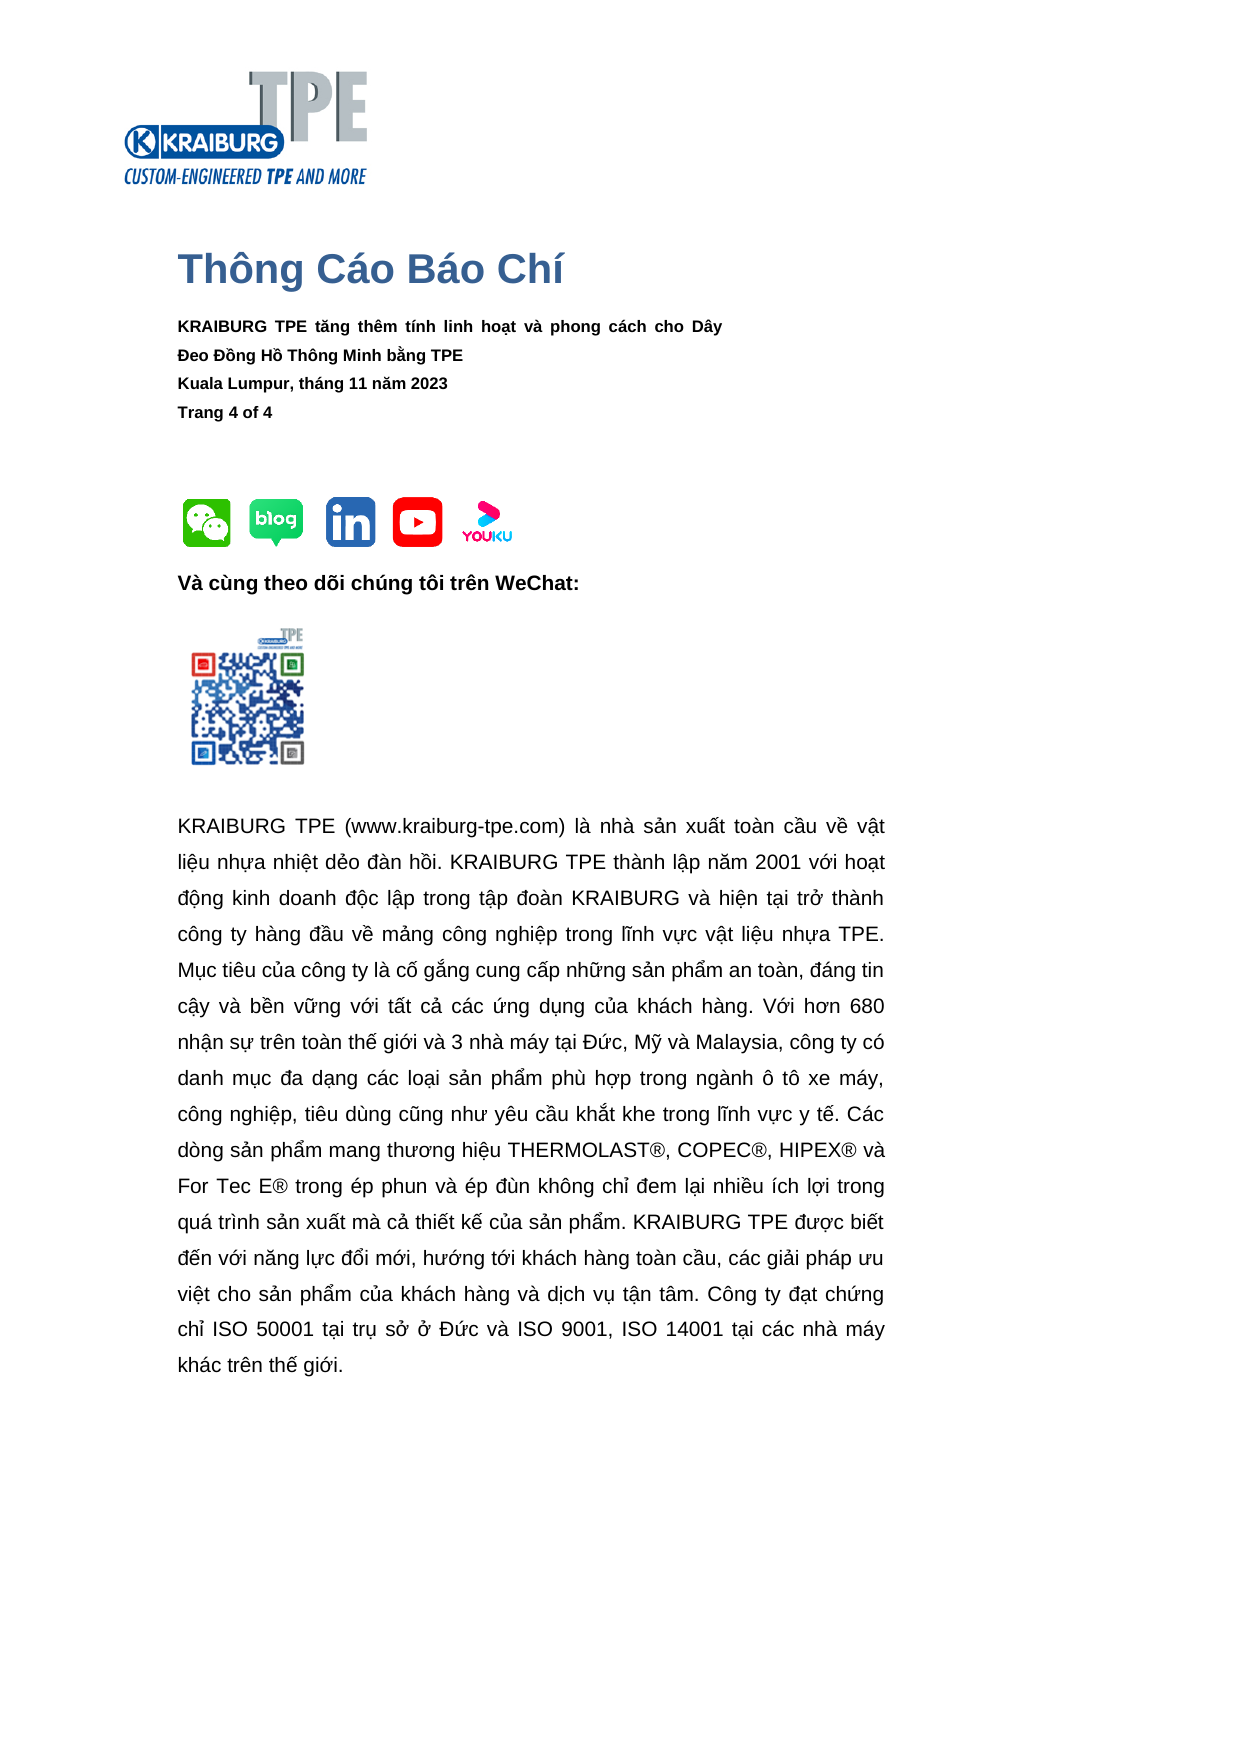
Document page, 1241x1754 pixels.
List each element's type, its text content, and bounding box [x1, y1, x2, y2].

text KRAIBURG TPE (www.kraiburg-tpe.com) là nhà sản xuất toàn cầu về vật liệu nhựa nhiệt dẻo đàn hồi. KRAIBURG TPE thành lập năm 2001 với hoạt động kinh doanh độc lập trong tập đoàn KRAIBURG và hiện tại trở thành công ty hàng đầu về mảng công nghiệp trong lĩnh vực vật liệu nhựa TPE. Mục tiêu của công ty là cố gắng cung cấp những sản phẩm an toàn, đáng tin cậy và bền vững với tất cả các ứng dụng của khách hàng. Với hơn 680 nhận sự trên toàn thế giới và 3 nhà máy tại Đức, Mỹ và Malaysia, công ty có danh mục đa dạng các loại sản phẩm phù hợp trong ngành ô tô xe máy, công nghiệp, tiêu dùng cũng như yêu cầu khắt khe trong lĩnh vực y tế. Các dòng sản phẩm mang thương hiệu THERMOLAST®, COPEC®, HIPEX® và For Tec E® trong ép phun và ép đùn không chỉ đem lại nhiều ích lợi trong quá trình sản xuất mà cả thiết kế của sản phẩm. KRAIBURG TPE được biết đến với năng lực đổi mới, hướng tới khách hàng toàn cầu, các giải pháp ưu việt cho sản phẩm của khách hàng và dịch vụ tận tâm. Công ty đạt chứng chỉ ISO 50001 tại trụ sở ở Đức và ISO 9001, ISO 14001 tại các nhà máy khác trên thế giới. [177, 814, 886, 1377]
picture [183, 499, 231, 547]
picture [453, 496, 520, 547]
picture [112, 55, 379, 200]
picture [177, 619, 314, 790]
picture [392, 497, 443, 547]
text Và cùng theo dõi chúng tôi trên WeChat: [177, 571, 886, 595]
picture [247, 499, 303, 547]
picture [326, 497, 376, 547]
